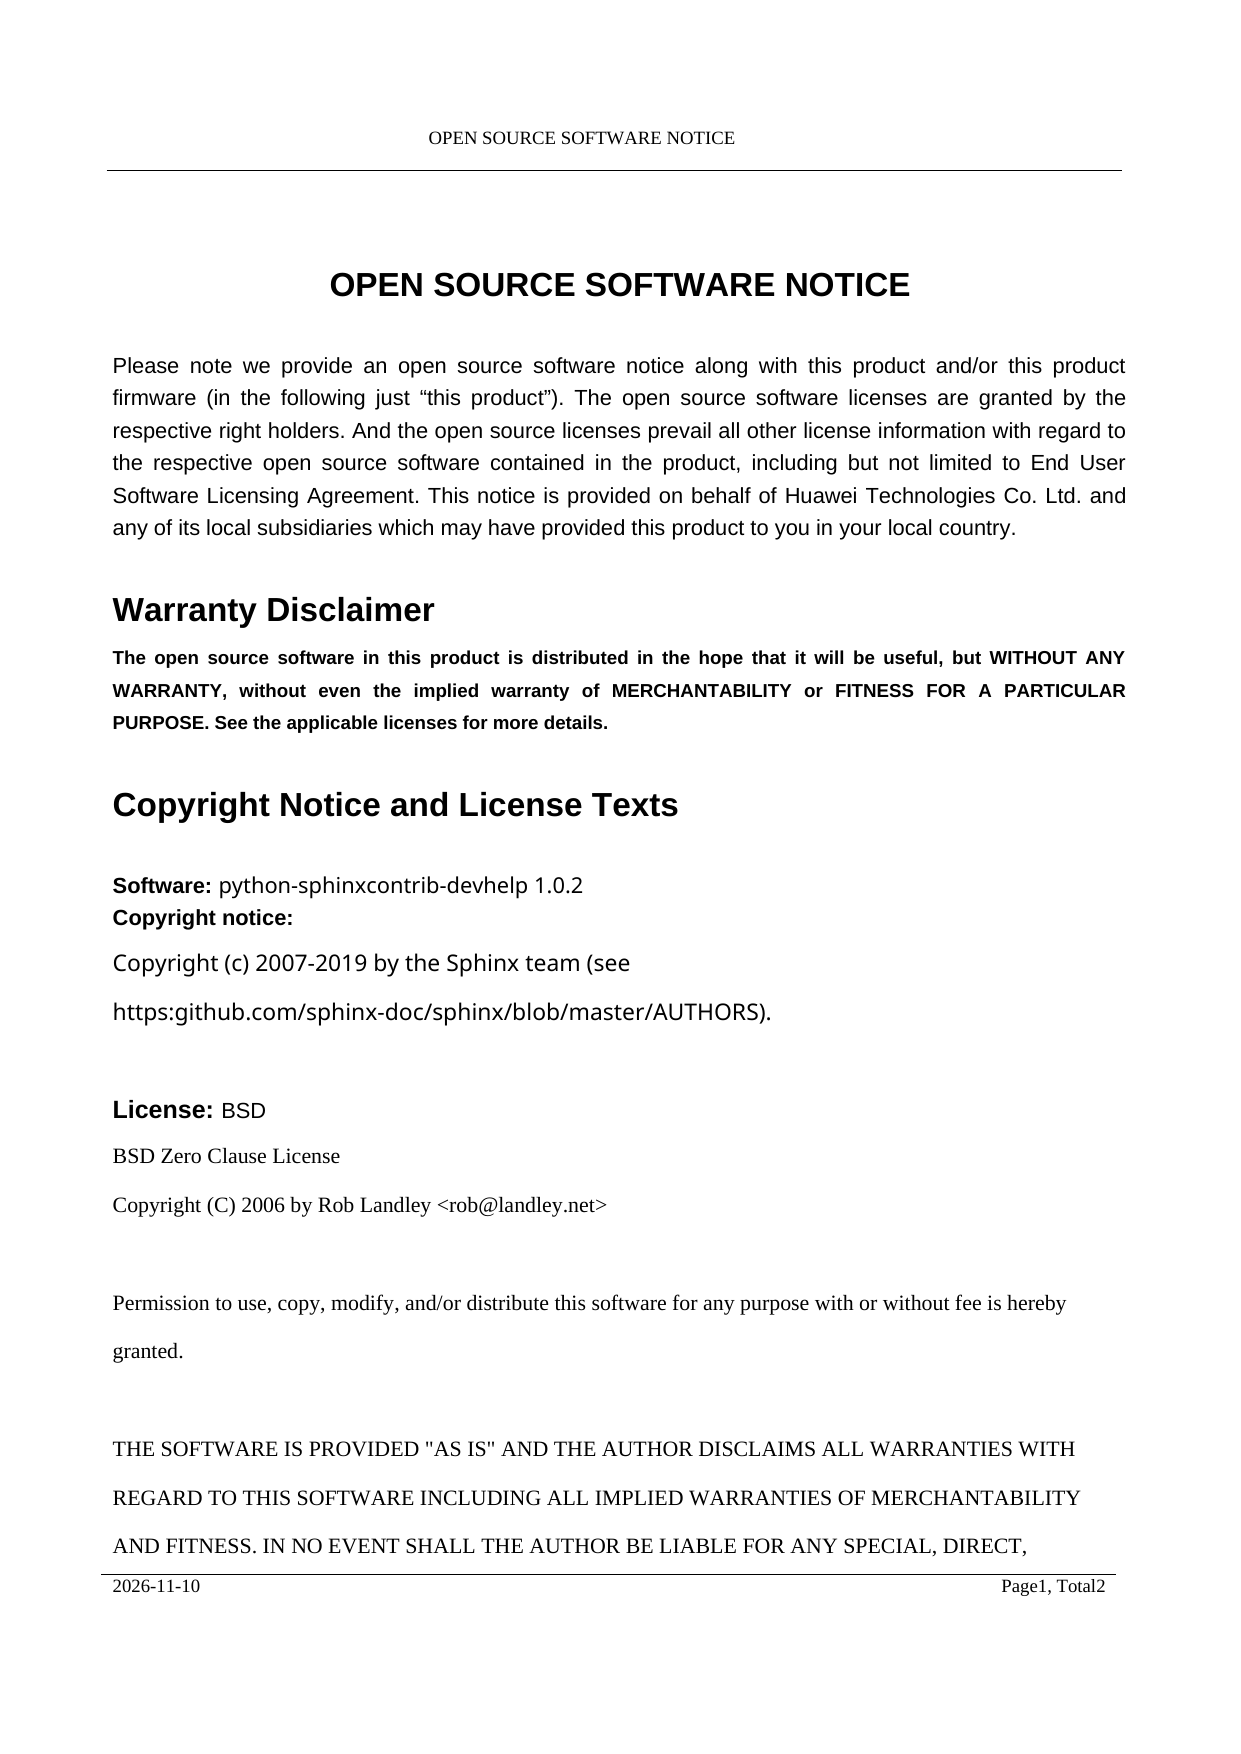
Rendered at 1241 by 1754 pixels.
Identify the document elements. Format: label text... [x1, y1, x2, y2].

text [112, 1140, 1128, 1562]
text The open source software in this product is distributed in the hope that it will be useful, but WITHOUT ANY WARRANTY, without even the implied warranty of MERCHANTABILITY or FITNESS FOR A PARTICULAR PURPOSE. See the applicable licenses for more details. [112, 641, 1128, 739]
text Please note we provide an open source software notice along with this product and/or this product firmware (in the following just “this product”). The open source software licenses are granted by the respective right holders. And the open source licenses prevail all other license information with regard to the respective open source software contained in the product, including but not limited to End User Software Licensing Agreement. This notice is provided on behalf of Huawei Technologies Co. Ltd. and any of its local subsidiaries which may have provided this product to you in your local country. [112, 349, 1128, 544]
text OPEN SOURCE SOFTWARE NOTICE [112, 251, 1128, 316]
text Warranty Disclaimer [112, 576, 1128, 641]
text Copyright Notice and License Texts [112, 771, 1128, 836]
text License: BSD [112, 1093, 1128, 1125]
text Copyright notice: [112, 901, 1128, 934]
text Software: python-sphinxcontrib-devhelp 1.0.2 [112, 869, 1128, 901]
text Copyright (c) 2007-2019 by the Sphinx team (see https:github.com/sphinx-doc/sphinx/blob/master/AUTHORS). [112, 947, 1128, 1077]
